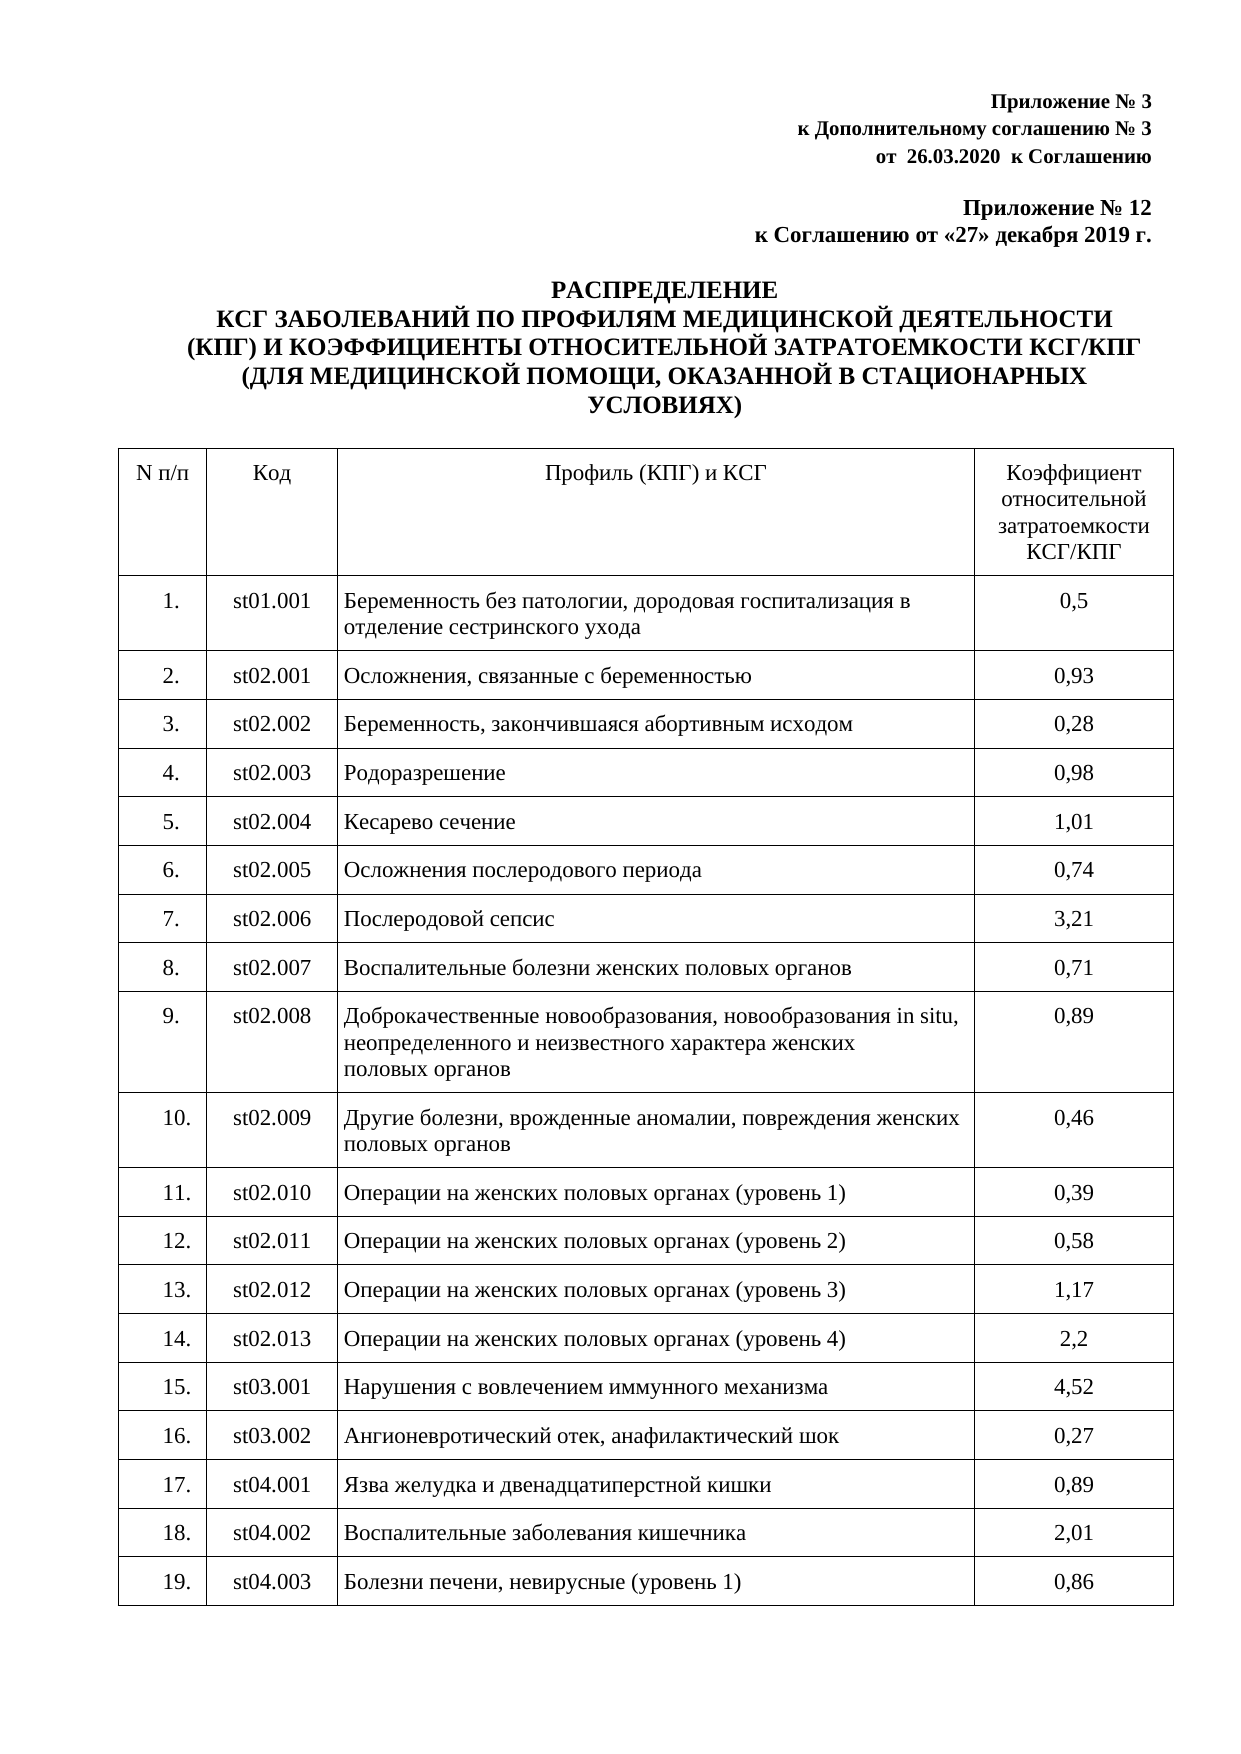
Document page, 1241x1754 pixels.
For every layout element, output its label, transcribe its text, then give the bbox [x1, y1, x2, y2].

table_cell Ангионевротический отек, анафилактический шок [338, 1411, 974, 1459]
table_cell Осложнения, связанные с беременностью [338, 651, 974, 699]
table_cell Доброкачественные новообразования, новообразования in situ, неопределенного и неизвестного характера женских половых органов [338, 992, 974, 1092]
table_cell Нарушения с вовлечением иммунного механизма [338, 1363, 974, 1410]
table_cell 0,86 [975, 1557, 1173, 1605]
table_cell 0,28 [975, 700, 1173, 747]
table_cell 3,21 [975, 895, 1173, 942]
table_cell 0,98 [975, 749, 1173, 796]
table_cell [119, 992, 206, 1092]
table_cell st02.006 [207, 895, 337, 942]
table_cell [119, 797, 206, 845]
table_cell st02.011 [207, 1217, 337, 1264]
table_cell 0,46 [975, 1093, 1173, 1167]
table_cell st02.003 [207, 749, 337, 796]
table_header Код [207, 449, 337, 575]
table_cell 2,01 [975, 1509, 1173, 1556]
table_cell 0,74 [975, 846, 1173, 893]
table_cell [119, 1509, 206, 1556]
table_cell Послеродовой сепсис [338, 895, 974, 942]
table_cell st02.004 [207, 797, 337, 845]
table_cell Кесарево сечение [338, 797, 974, 845]
table_cell 0,93 [975, 651, 1173, 699]
table_cell st03.002 [207, 1411, 337, 1459]
table_cell Беременность, закончившаяся абортивным исходом [338, 700, 974, 747]
table_cell [119, 749, 206, 796]
title к Соглашению от «27» декабря 2019 г. [177, 221, 1152, 247]
table_cell st02.013 [207, 1314, 337, 1362]
table_cell [119, 895, 206, 942]
table_cell Другие болезни, врожденные аномалии, повреждения женских половых органов [338, 1093, 974, 1167]
title РАСПРЕДЕЛЕНИЕ [177, 275, 1152, 304]
table_cell Операции на женских половых органах (уровень 1) [338, 1168, 974, 1216]
table_cell [119, 1363, 206, 1410]
table_cell 1,17 [975, 1265, 1173, 1313]
text Приложение № 3 [177, 89, 1152, 113]
table_cell Воспалительные болезни женских половых органов [338, 943, 974, 991]
table_cell st02.002 [207, 700, 337, 747]
table_cell Операции на женских половых органах (уровень 4) [338, 1314, 974, 1362]
table_cell st04.002 [207, 1509, 337, 1556]
table_cell [119, 1093, 206, 1167]
table_cell 0,27 [975, 1411, 1173, 1459]
table_cell [119, 700, 206, 747]
table_cell st02.007 [207, 943, 337, 991]
table_cell [119, 576, 206, 650]
table_cell 0,39 [975, 1168, 1173, 1216]
table_cell st04.003 [207, 1557, 337, 1605]
title (ДЛЯ МЕДИЦИНСКОЙ ПОМОЩИ, ОКАЗАННОЙ В СТАЦИОНАРНЫХ УСЛОВИЯХ) [177, 361, 1152, 419]
table_cell 0,89 [975, 1460, 1173, 1508]
table_header N п/п [119, 449, 206, 575]
title Приложение № 12 [177, 194, 1152, 221]
table_cell [119, 651, 206, 699]
table_cell [119, 1411, 206, 1459]
title от 26.03.2020 к Соглашению [177, 144, 1152, 168]
table_cell [119, 1557, 206, 1605]
table_cell [119, 1265, 206, 1313]
table_cell st02.008 [207, 992, 337, 1092]
table_cell 0,89 [975, 992, 1173, 1092]
table_cell [119, 1217, 206, 1264]
table_cell [119, 943, 206, 991]
table_header Коэффициент относительной затратоемкости КСГ/КПГ [975, 449, 1173, 575]
title КСГ ЗАБОЛЕВАНИЙ ПО ПРОФИЛЯМ МЕДИЦИНСКОЙ ДЕЯТЕЛЬНОСТИ [177, 304, 1152, 332]
table_header Профиль (КПГ) и КСГ [338, 449, 974, 575]
table_cell st02.001 [207, 651, 337, 699]
table_cell st02.009 [207, 1093, 337, 1167]
table_cell Родоразрешение [338, 749, 974, 796]
table_cell 0,5 [975, 576, 1173, 650]
table_cell st02.005 [207, 846, 337, 893]
table_cell 0,71 [975, 943, 1173, 991]
table_cell 4,52 [975, 1363, 1173, 1410]
table_cell st02.012 [207, 1265, 337, 1313]
table_cell [119, 1168, 206, 1216]
table_cell Беременность без патологии, дородовая госпитализация в отделение сестринского ухода [338, 576, 974, 650]
table_cell Операции на женских половых органах (уровень 3) [338, 1265, 974, 1313]
title (КПГ) И КОЭФФИЦИЕНТЫ ОТНОСИТЕЛЬНОЙ ЗАТРАТОЕМКОСТИ КСГ/КПГ [177, 332, 1152, 361]
table_cell Язва желудка и двенадцатиперстной кишки [338, 1460, 974, 1508]
table_cell 1,01 [975, 797, 1173, 845]
table_cell st01.001 [207, 576, 337, 650]
table_cell 0,58 [975, 1217, 1173, 1264]
table_cell [119, 1314, 206, 1362]
table_cell Операции на женских половых органах (уровень 2) [338, 1217, 974, 1264]
table_cell [119, 846, 206, 893]
table_cell Болезни печени, невирусные (уровень 1) [338, 1557, 974, 1605]
table_cell Воспалительные заболевания кишечника [338, 1509, 974, 1556]
table_cell Осложнения послеродового периода [338, 846, 974, 893]
table_cell st04.001 [207, 1460, 337, 1508]
table_cell st02.010 [207, 1168, 337, 1216]
text к Дополнительному соглашению № 3 [177, 116, 1152, 140]
table_cell st03.001 [207, 1363, 337, 1410]
table_cell [119, 1460, 206, 1508]
table_cell 2,2 [975, 1314, 1173, 1362]
